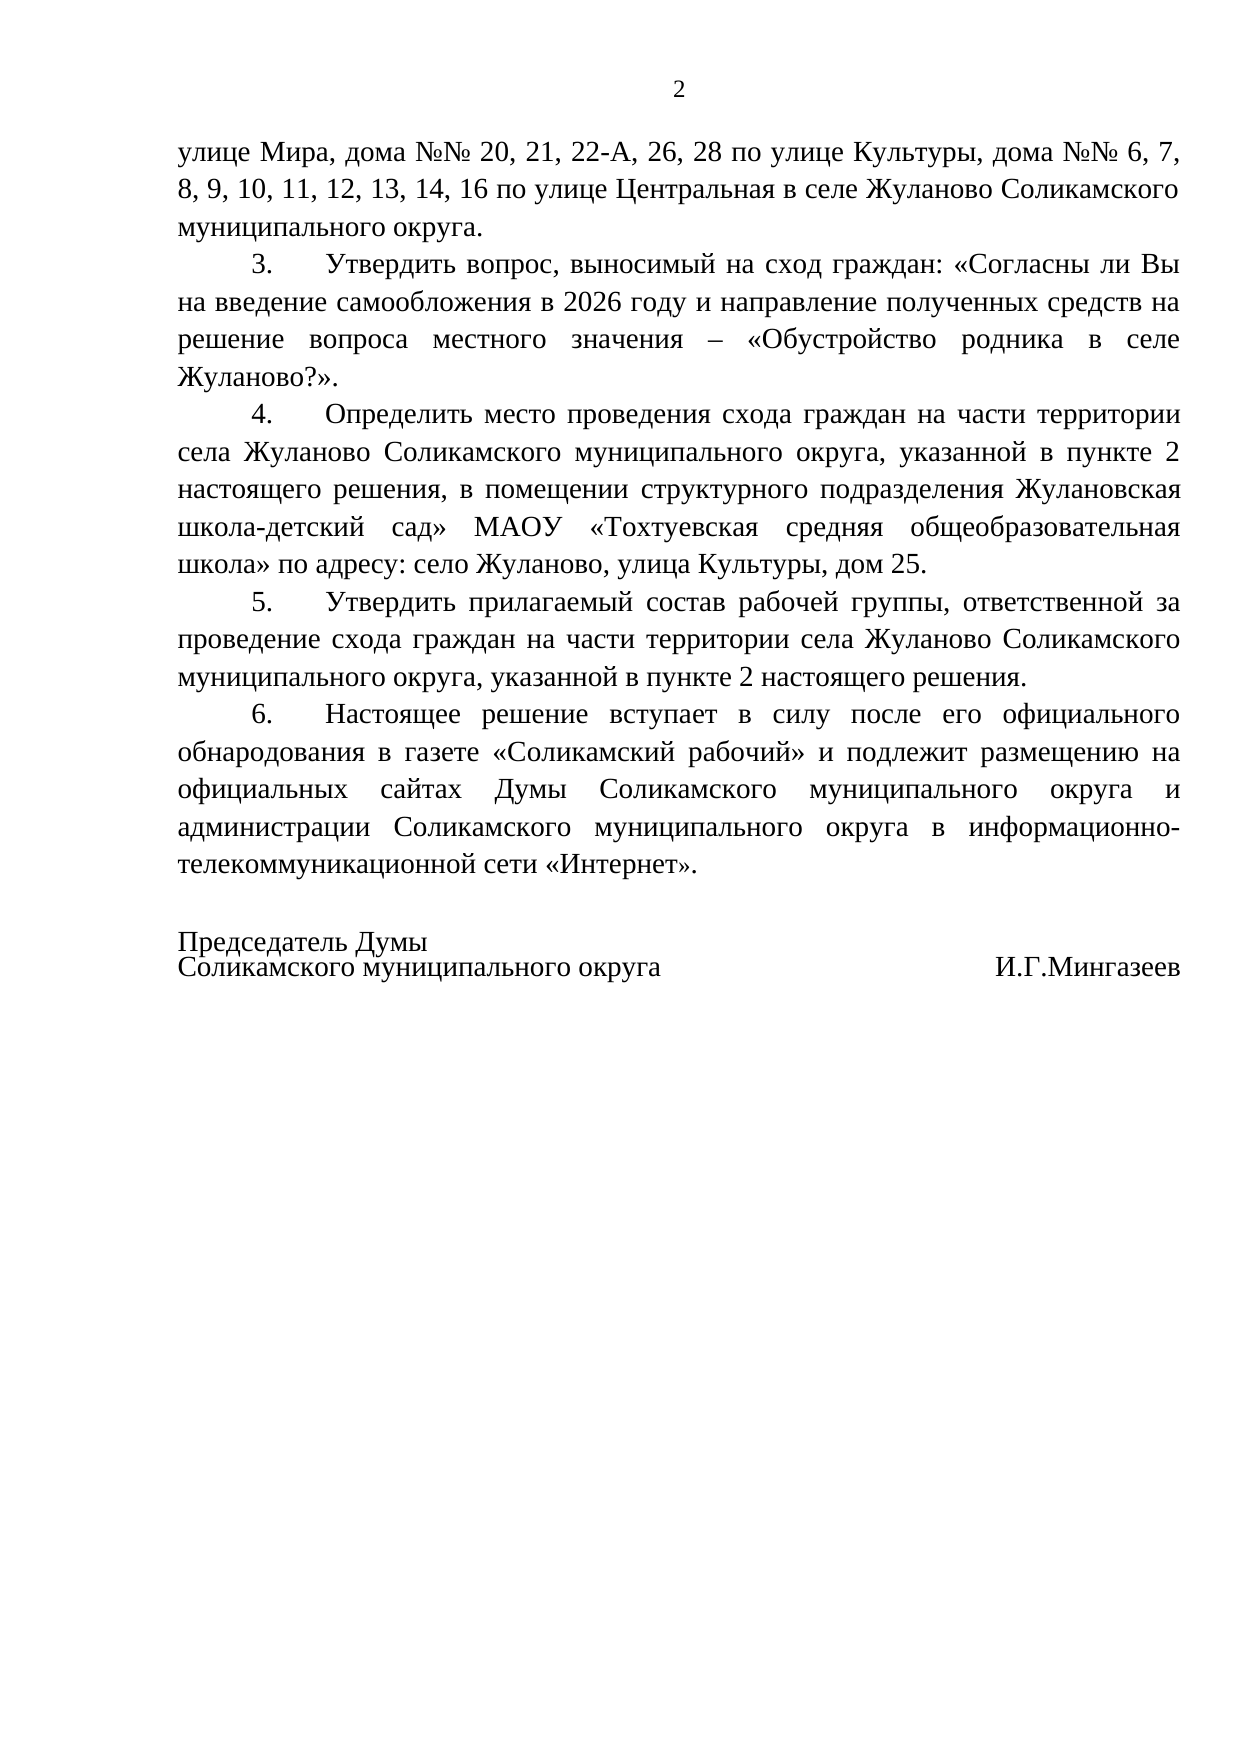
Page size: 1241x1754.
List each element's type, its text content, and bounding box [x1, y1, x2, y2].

text Председатель Думы [177, 931, 1181, 956]
text Соликамского муниципального округа И.Г.Мингазеев [177, 956, 1181, 981]
text 6. Настоящее решение вступает в силу после его официального обнародования в газете «Соликамский рабочий» и подлежит размещению на официальных сайтах Думы Соликамского муниципального округа и администрации Соликамского муниципального округа в информационно-телекоммуникационной сети «Интернет». [177, 694, 1181, 881]
list 4. Определить место проведения схода граждан на части территории села Жуланово Соликамского муниципального округа, указанной в пункте 2 настоящего решения, в помещении структурного подразделения Жулановская школа-детский сад» МАОУ «Тохтуевская средняя общеобразовательная школа» по адресу: село Жуланово, улица Культуры, дом 25. [177, 394, 1181, 581]
text 5. Утвердить прилагаемый состав рабочей группы, ответственной за проведение схода граждан на части территории села Жуланово Соликамского муниципального округа, указанной в пункте 2 настоящего решения. [177, 581, 1181, 694]
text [177, 131, 1181, 244]
text 3. Утвердить вопрос, выносимый на сход граждан: «Согласны ли Вы на введение самообложения в 2026 году и направление полученных средств на решение вопроса местного значения – «Обустройство родника в селе Жуланово?». [177, 244, 1181, 394]
